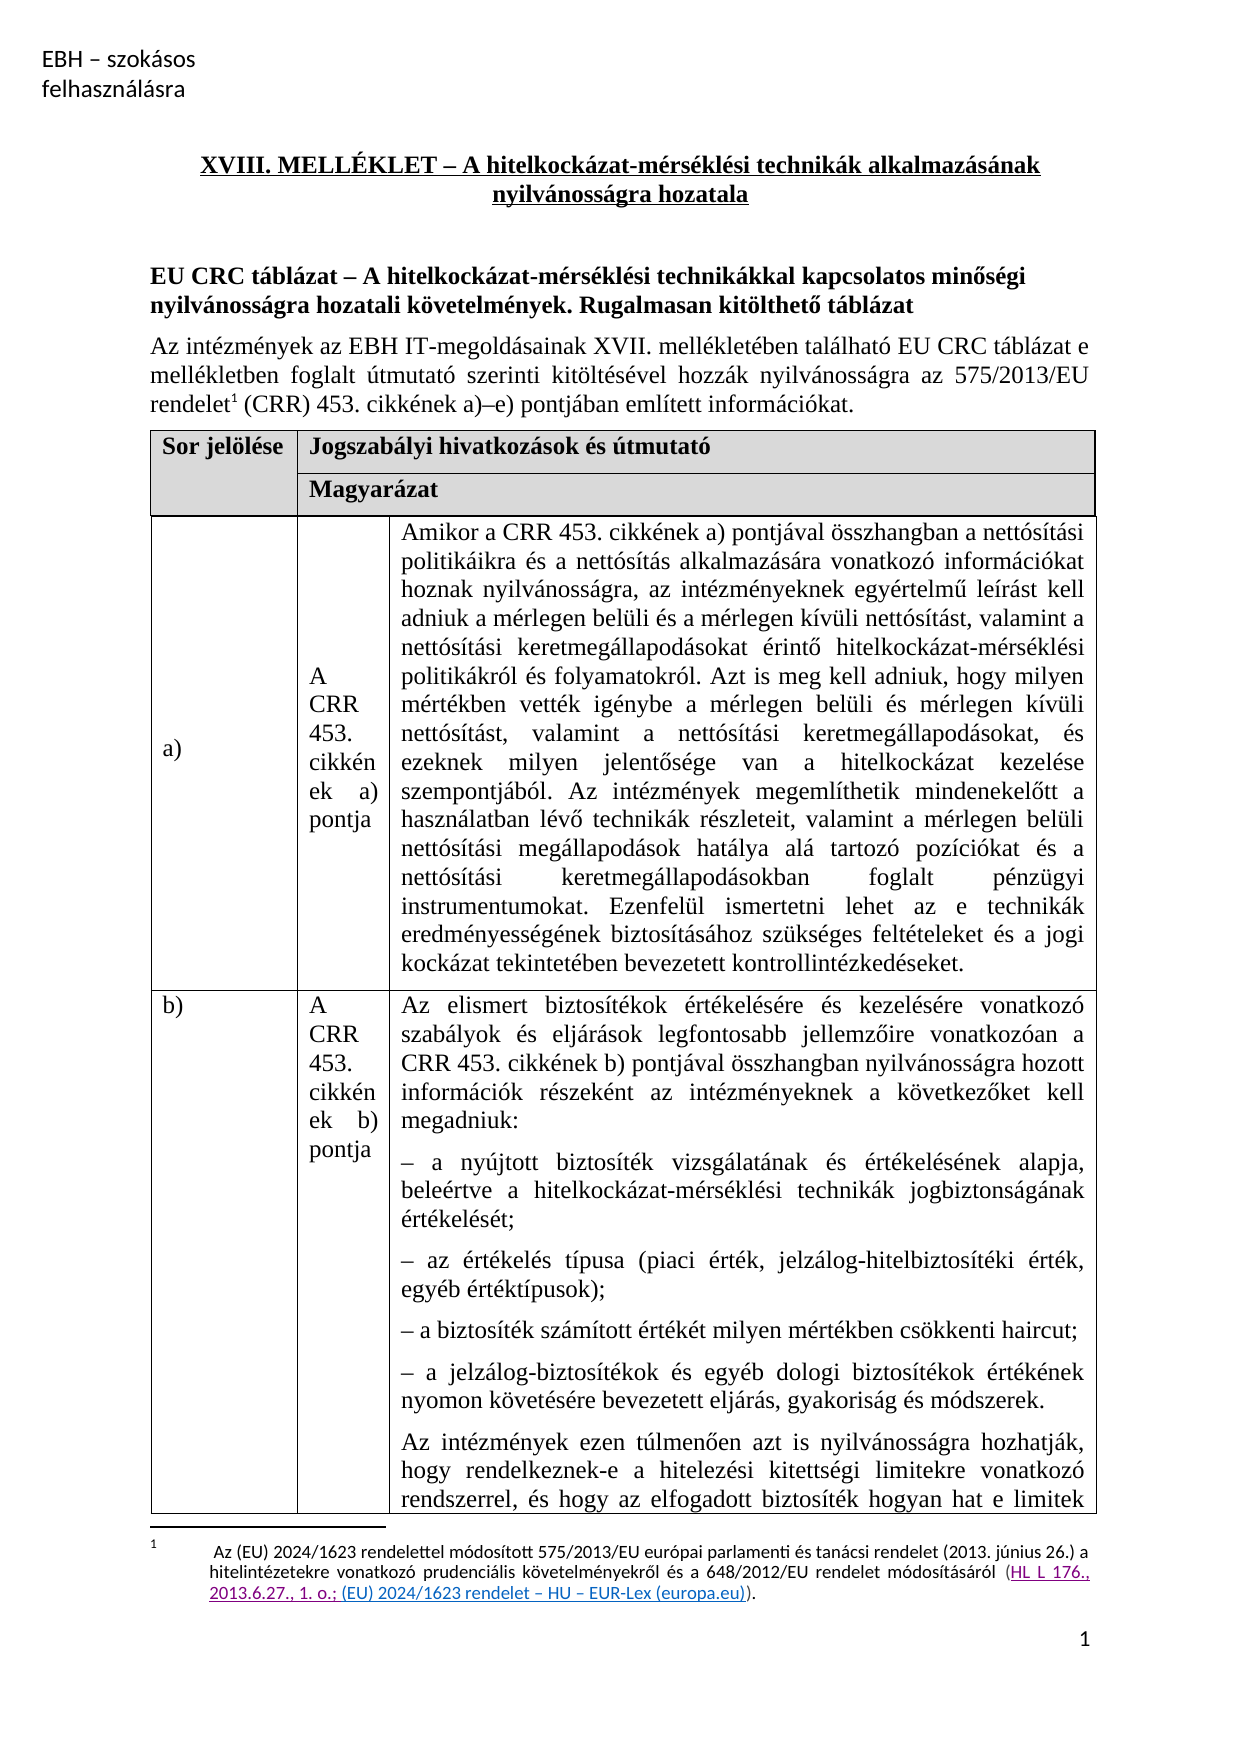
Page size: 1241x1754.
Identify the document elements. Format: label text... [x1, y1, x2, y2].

text XVIII. MELLÉKLET – A hitelkockázat-mérséklési technikák alkalmazásának nyilvánosságra hozatala [150, 150, 1090, 207]
table_header Amikor a CRR 453. cikkének a) pontjával összhangban a nettósítási politikáikra és a nettósítás alkalmazására vonatkozó információkat hoznak nyilvánosságra, az intézményeknek egyértelmű leírást kell adniuk a mérlegen belüli és a mérlegen kívüli nettósítást, valamint a nettósítási keretmegállapodásokat érintő hitelkockázat-mérséklési politikákról és folyamatokról. Azt is meg kell adniuk, hogy milyen mértékben vették igénybe a mérlegen belüli és mérlegen kívüli nettósítást, valamint a nettósítási keretmegállapodásokat, és ezeknek milyen jelentősége van a hitelkockázat kezelése szempontjából. Az intézmények megemlíthetik mindenekelőtt a használatban lévő technikák részleteit, valamint a mérlegen belüli nettósítási megállapodások hatálya alá tartozó pozíciókat és a nettósítási keretmegállapodásokban foglalt pénzügyi instrumentumokat. Ezenfelül ismertetni lehet az e technikák eredményességének biztosításához szükséges feltételeket és a jogi kockázat tekintetében bevezetett kontrollintézkedéseket. [390, 517, 1096, 989]
table_header Jogszabályi hivatkozások és útmutató [298, 431, 1094, 473]
table_header Sor jelölése [151, 431, 297, 515]
table_cell Magyarázat [298, 474, 1094, 515]
table_header a) [152, 517, 297, 989]
text EU CRC táblázat – A hitelkockázat-mérséklési technikákkal kapcsolatos minőségi nyilvánosságra hozatali követelmények. Rugalmasan kitölthető táblázat [150, 261, 1090, 319]
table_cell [390, 991, 1096, 1513]
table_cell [298, 991, 389, 1513]
table_header A CRR 453. cikkének a) pontja [298, 517, 389, 989]
text Az intézmények az EBH IT-megoldásainak XVII. mellékletében található EU CRC táblázat e mellékletben foglalt útmutató szerinti kitöltésével hozzák nyilvánosságra az 575/2013/EU rendelet (CRR) 453. cikkének a)–e) pontjában említett információkat. [150, 331, 1090, 418]
table_cell b) [152, 991, 297, 1513]
